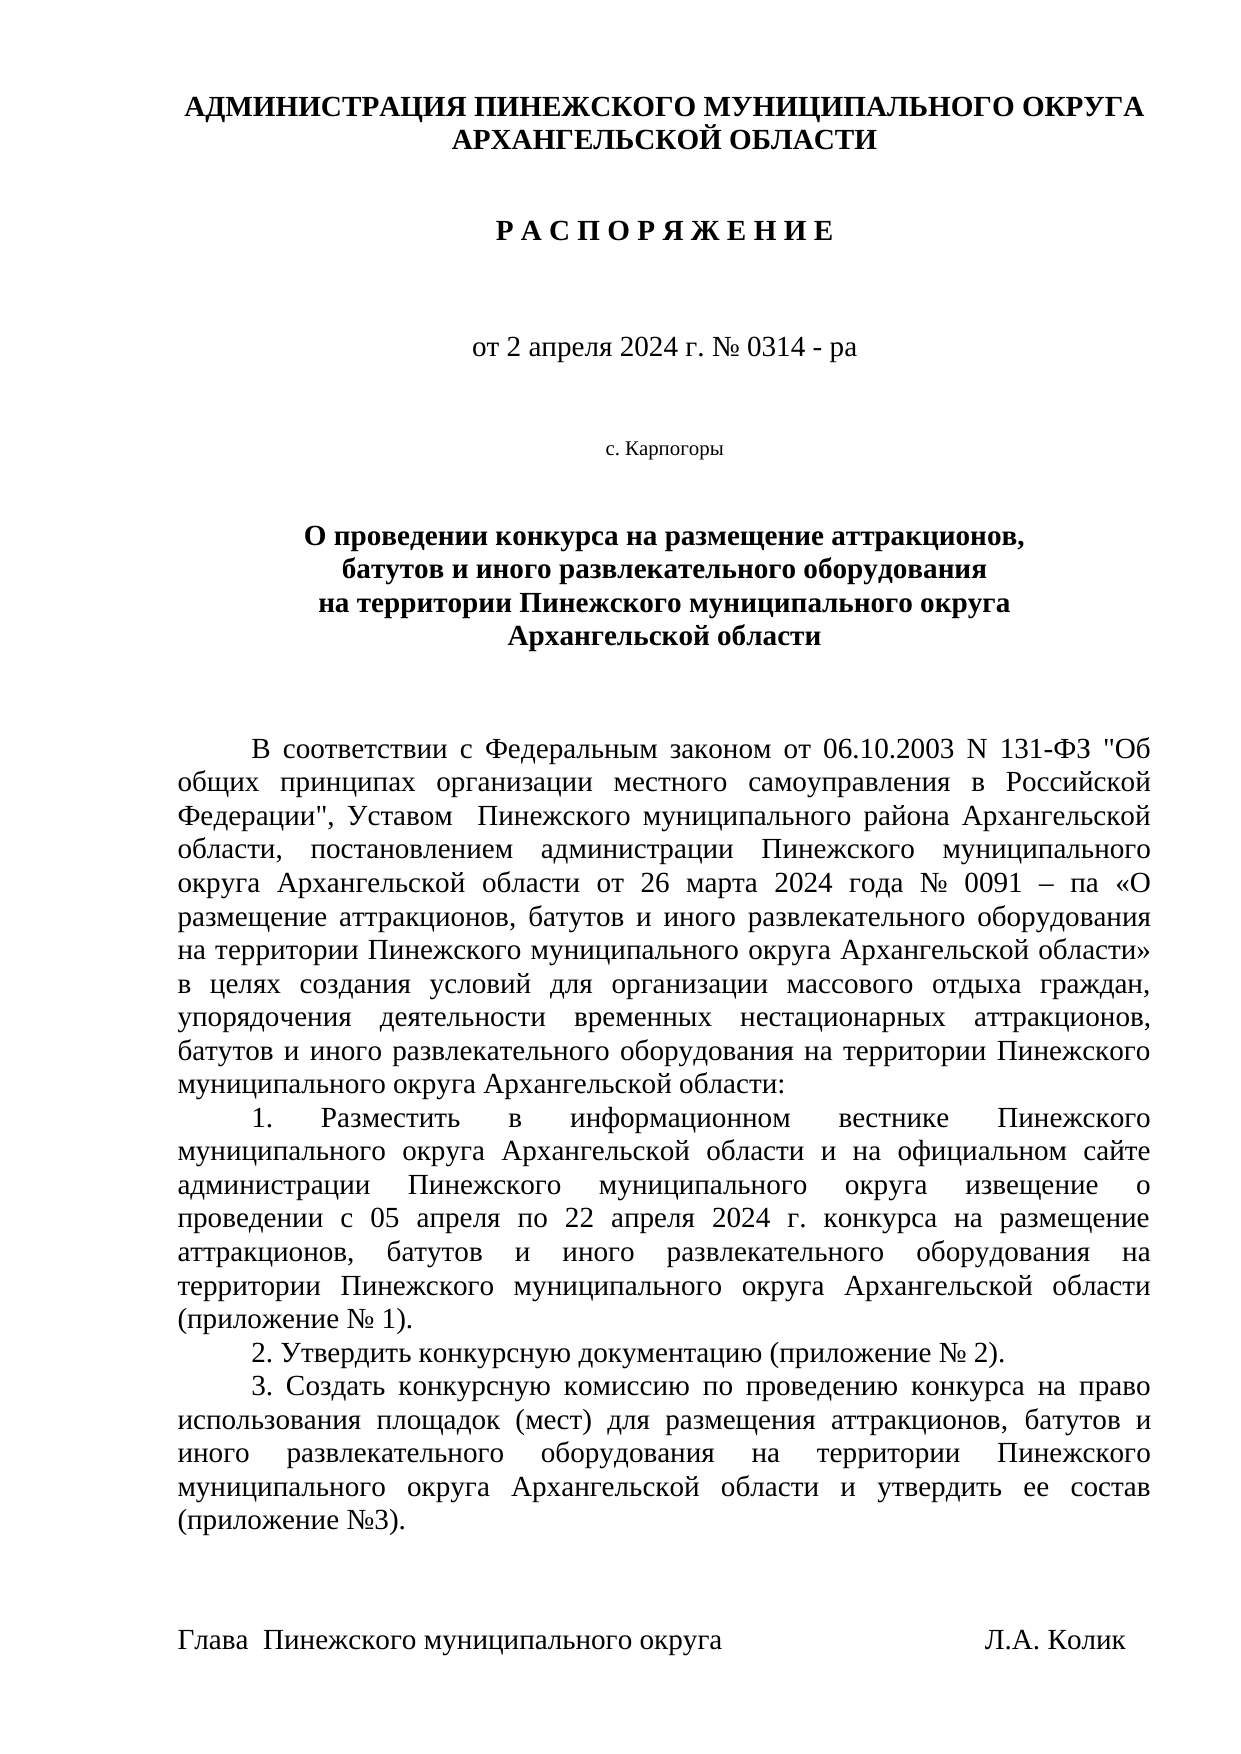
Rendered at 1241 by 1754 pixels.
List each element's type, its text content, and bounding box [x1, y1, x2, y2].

text 1. Разместить в информационном вестнике Пинежского муниципального округа Архангельской области и на официальном сайте администрации Пинежского муниципального округа извещение о проведении с 05 апреля по 22 апреля 2024 г. конкурса на размещение аттракционов, батутов и иного развлекательного оборудования на территории Пинежского муниципального округа Архангельской области (приложение № 1). [177, 1100, 1152, 1335]
title батутов и иного развлекательного оборудования [177, 551, 1152, 585]
title В соответствии с Федеральным законом от 06.10.2003 N 131-ФЗ "Об общих принципах организации местного самоуправления в Российской Федерации", Уставом Пинежского муниципального района Архангельской области, постановлением администрации Пинежского муниципального округа Архангельской области от 26 марта 2024 года № 0091 – па «О размещение аттракционов, батутов и иного развлекательного оборудования на территории Пинежского муниципального округа Архангельской области» в целях создания условий для организации массового отдыха граждан, упорядочения деятельности временных нестационарных аттракционов, батутов и иного развлекательного оборудования на территории Пинежского муниципального округа Архангельской области: [177, 731, 1152, 1100]
title Архангельской области [177, 618, 1152, 652]
text 3. Создать конкурсную комиссию по проведению конкурса на право использования площадок (мест) для размещения аттракционов, батутов и иного развлекательного оборудования на территории Пинежского муниципального округа Архангельской области и утвердить ее состав (приложение №3). [177, 1368, 1152, 1536]
title О проведении конкурса на размещение аттракционов, [177, 518, 1152, 551]
subtitle от 2 апреля 2024 г. № 0314 - ра [177, 329, 1152, 363]
text 2. Утвердить конкурсную документацию (приложение № 2). [177, 1335, 1152, 1368]
text с. Карпогоры [177, 436, 1152, 460]
title на территории Пинежского муниципального округа [177, 585, 1152, 618]
title АДМИНИСТРАЦИЯ ПИНЕЖСКОГО МУНИЦИПАЛЬНОГО ОКРУГА [177, 89, 1152, 122]
title АРХАНГЕЛЬСКОЙ ОБЛАСТИ [177, 122, 1152, 156]
text Глава Пинежского муниципального округа Л.А. Колик [177, 1622, 1152, 1656]
text Р А С П О Р Я Ж Е Н И Е [177, 213, 1152, 247]
